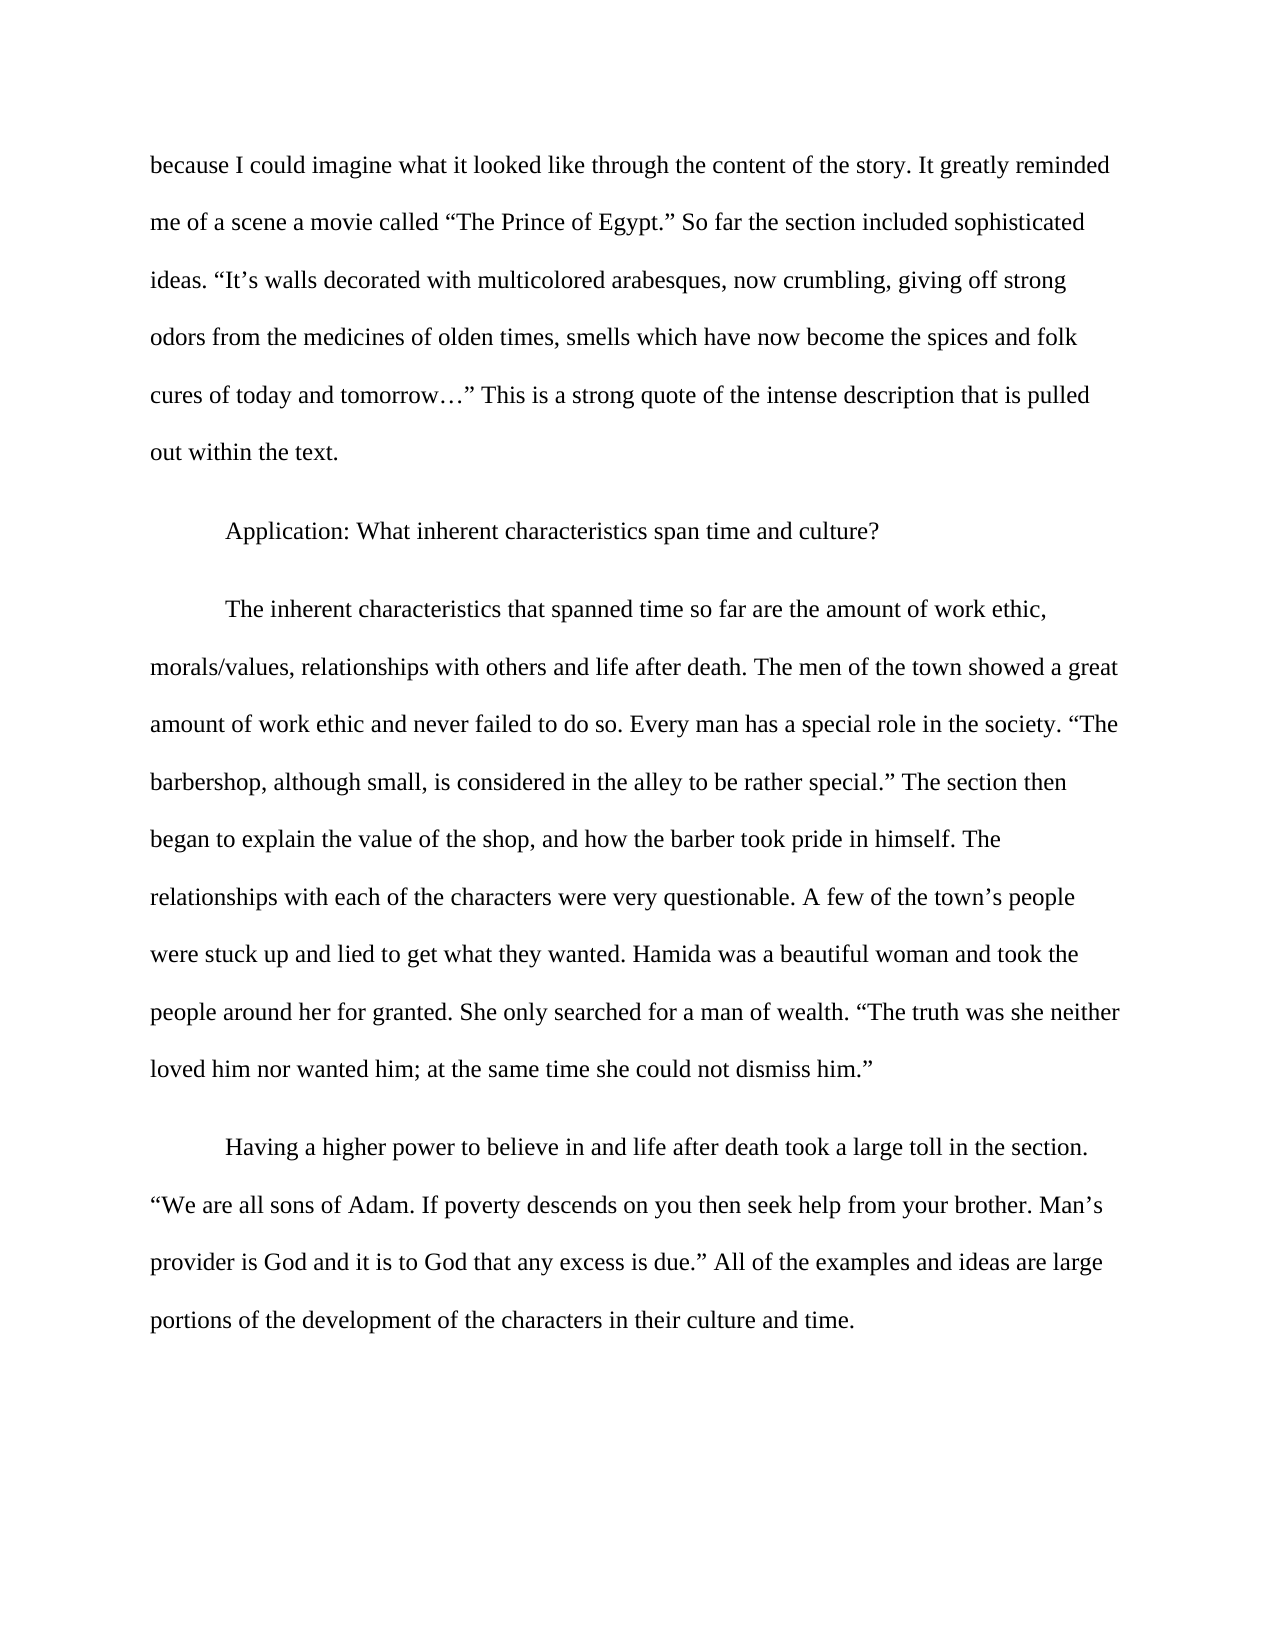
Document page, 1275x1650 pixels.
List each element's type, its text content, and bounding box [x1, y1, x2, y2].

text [150, 150, 1125, 466]
text The inherent characteristics that spanned time so far are the amount of work ethic, morals/values, relationships with others and life after death. The men of the town showed a great amount of work ethic and never failed to do so. Every man has a special role in the society. “The barbershop, although small, is considered in the alley to be rather special.” The section then began to explain the value of the shop, and how the barber took pride in himself. The relationships with each of the characters were very questionable. A few of the town’s people were stuck up and lied to get what they wanted. Hamida was a beautiful woman and took the people around her for granted. She only searched for a man of wealth. “The truth was she neither loved him nor wanted him; at the same time she could not dismiss him.” [150, 594, 1125, 1083]
text Application: What inherent characteristics span time and culture? [150, 516, 1125, 544]
text Having a higher power to believe in and life after death took a large toll in the section. “We are all sons of Adam. If poverty descends on you then seek help from your brother. Man’s provider is God and it is to God that any excess is due.” All of the examples and ideas are large portions of the development of the characters in their culture and time. [150, 1132, 1125, 1334]
